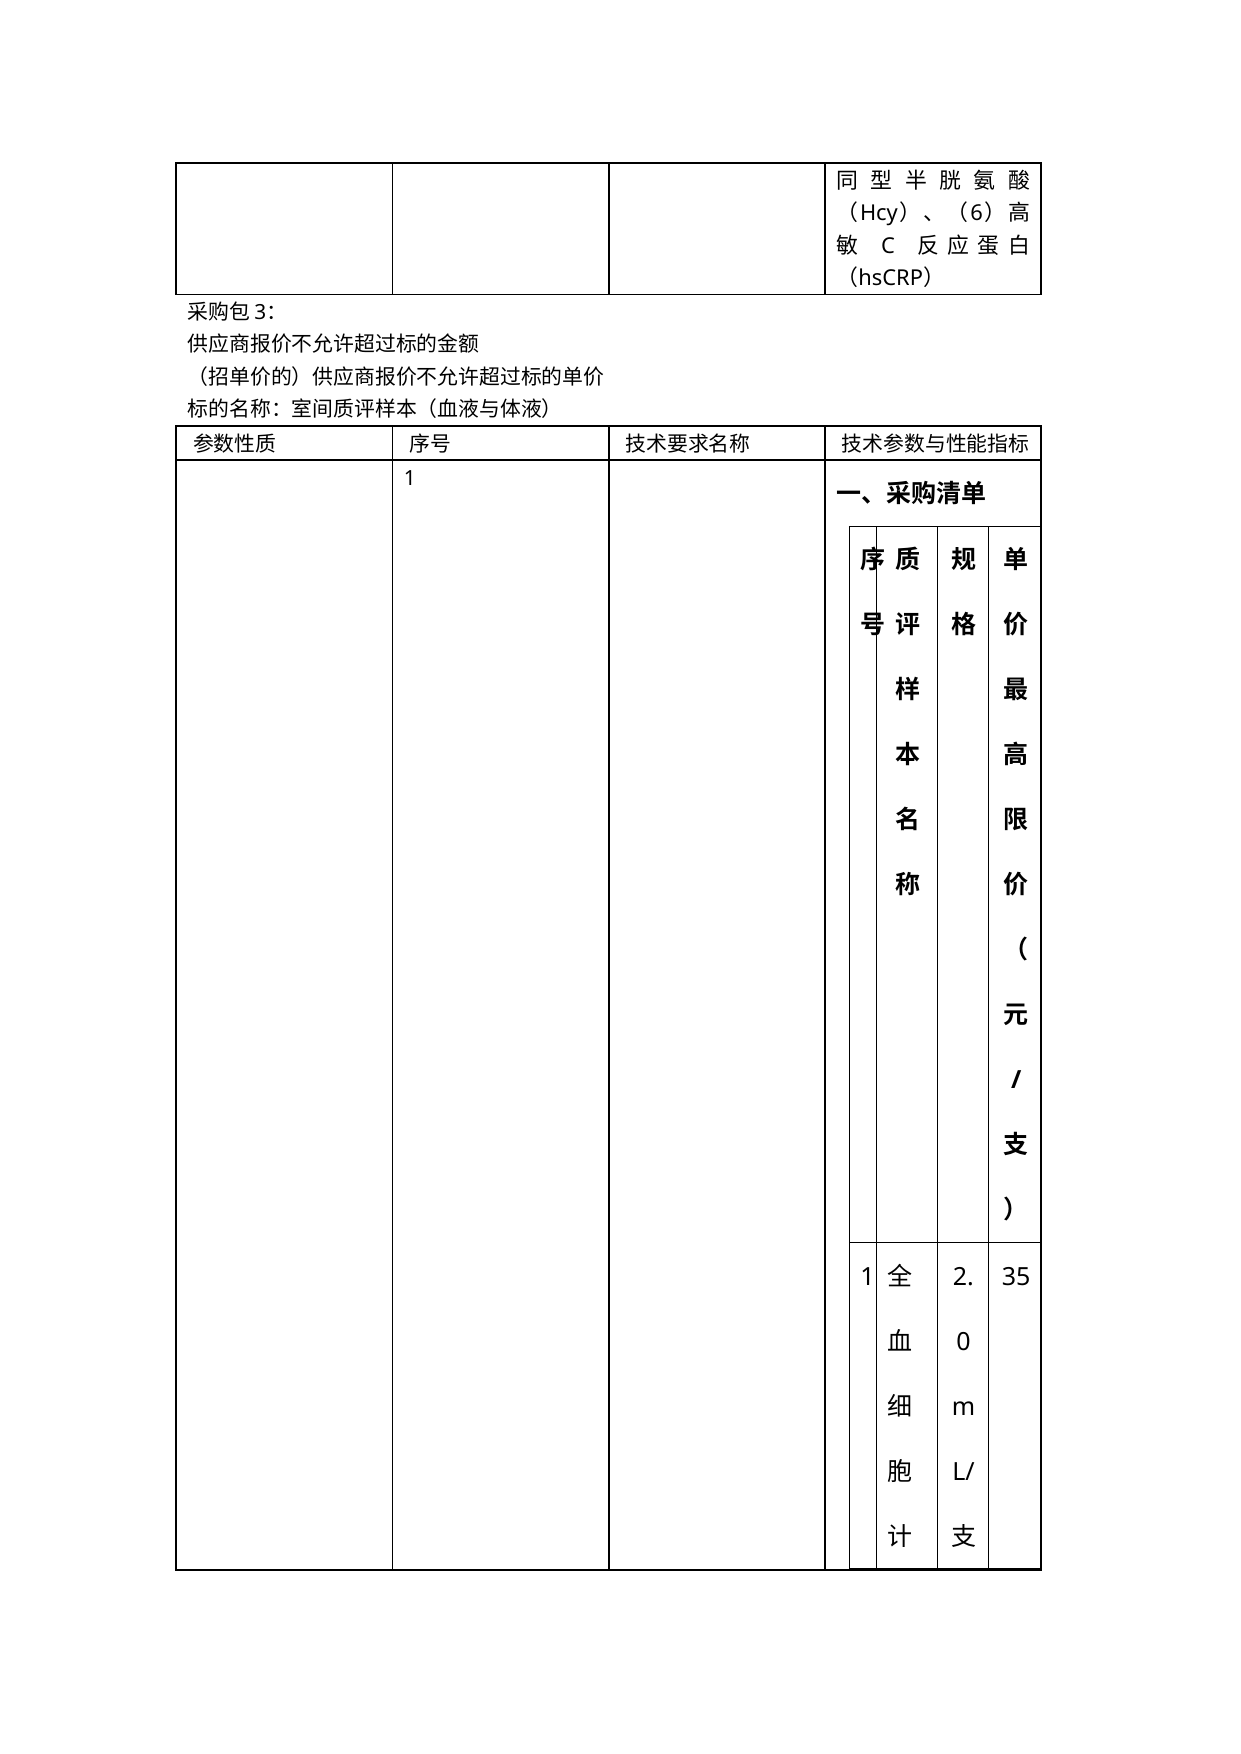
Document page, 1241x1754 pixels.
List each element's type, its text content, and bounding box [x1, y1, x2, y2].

table_header 序号 [393, 427, 608, 459]
table_header 技术参数与性能指标 [826, 427, 1040, 459]
text 供应商报价不允许超过标的金额 [187, 328, 1053, 360]
table_cell [177, 461, 392, 1569]
table_header 参数性质 [177, 427, 392, 459]
table_header 技术要求名称 [610, 427, 824, 459]
table_cell 一、采购清单 注：本采购包最高限价为：955200.00元。 [826, 461, 1040, 1569]
table_cell [177, 164, 392, 293]
table_cell 2 [393, 164, 608, 293]
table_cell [826, 164, 1040, 293]
table_cell [610, 164, 824, 293]
text 标的名称：室间质评样本（血液与体液） [187, 393, 1053, 425]
table_cell [610, 461, 824, 1569]
text （招单价的）供应商报价不允许超过标的单价 [187, 360, 1053, 393]
text 采购包3： [187, 295, 1053, 328]
table_cell 1 [393, 461, 608, 1569]
